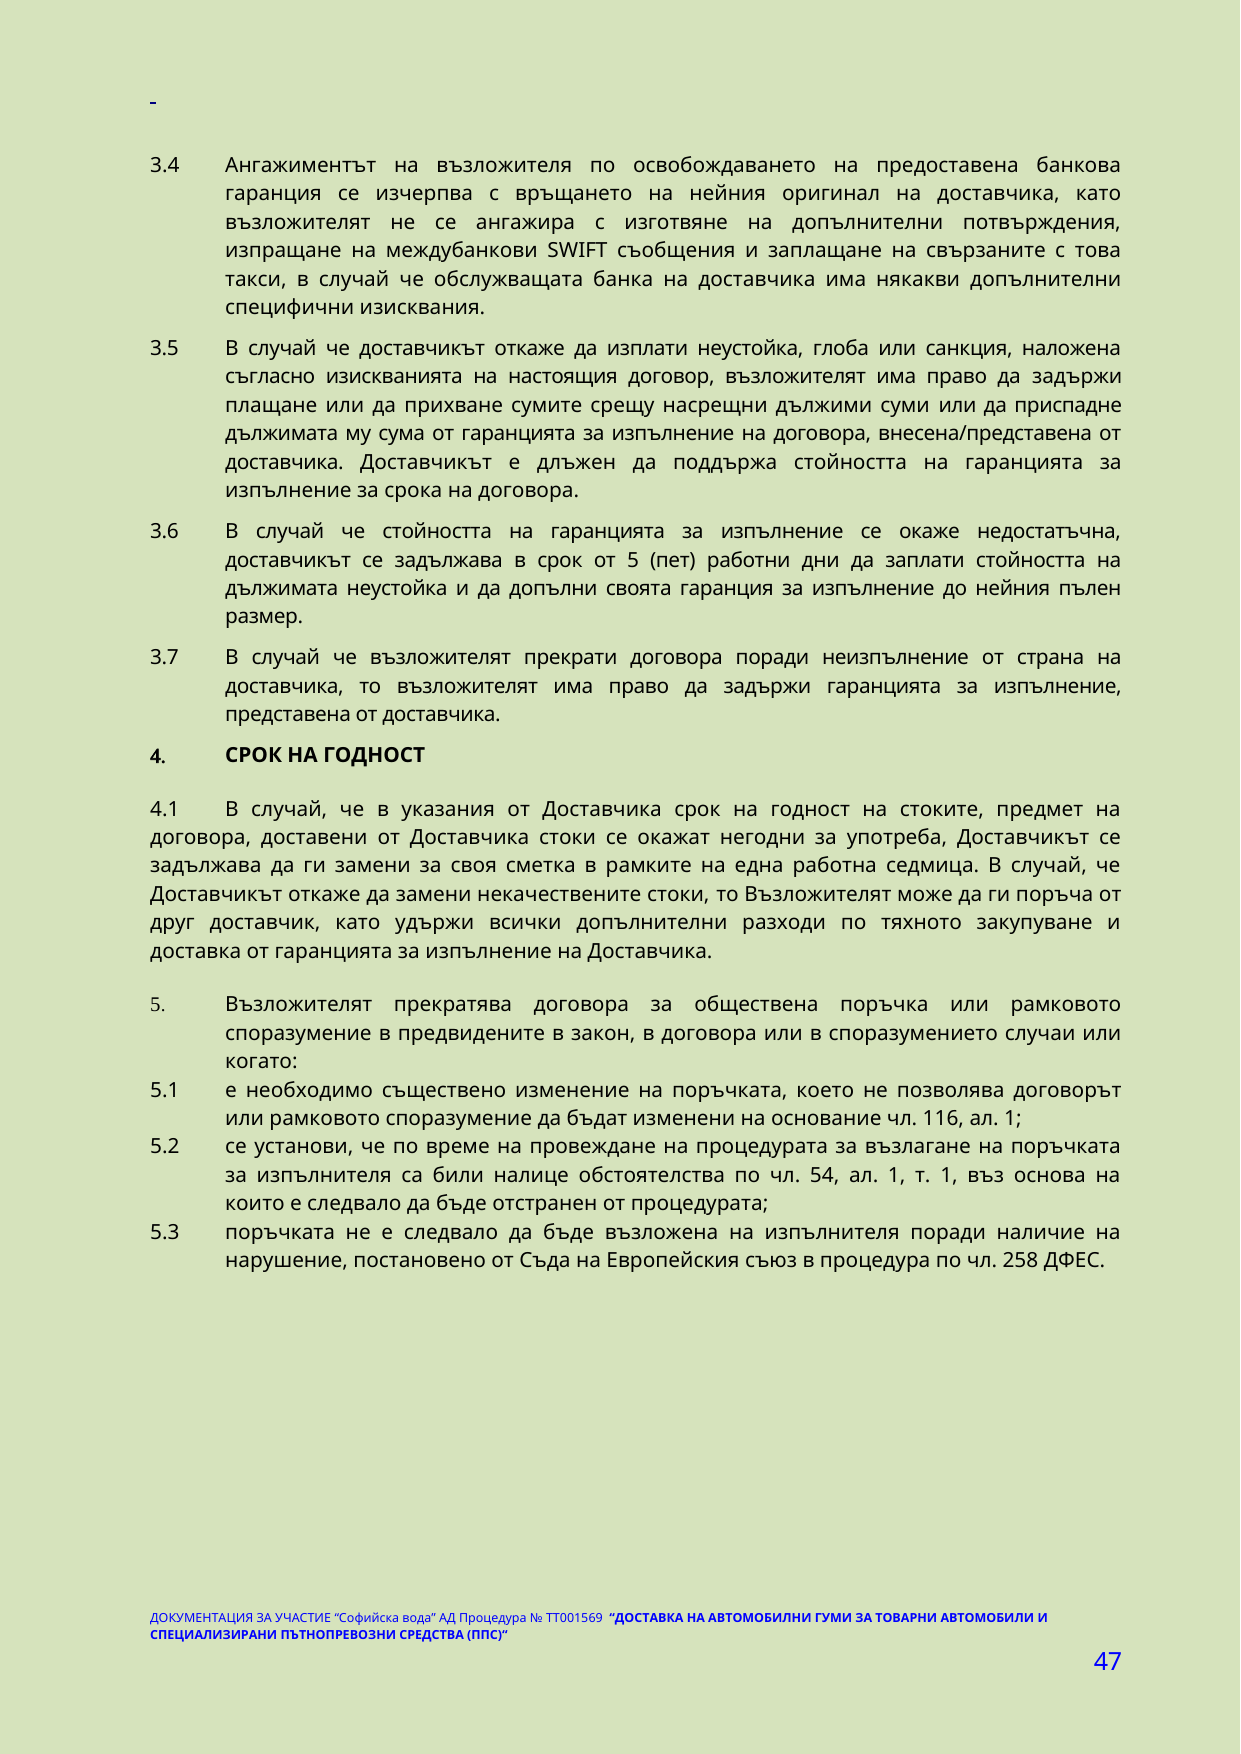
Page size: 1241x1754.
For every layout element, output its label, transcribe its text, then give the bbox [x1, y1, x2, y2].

list е необходимо съществено изменение на поръчката, което не позволява договорът или рамковото споразумение да бъдат изменени на основание чл. 116, ал. 1; [150, 1075, 1122, 1132]
list се установи, че по време на провеждане на процедурата за възлагане на поръчката за изпълнителя са били налице обстоятелства по чл. 54, ал. 1, т. 1, въз основа на които е следвало да бъде отстранен от процедурата; [150, 1132, 1122, 1217]
list В случай че стойността на гаранцията за изпълнение се окаже недостатъчна, доставчикът се задължава в срок от 5 (пет) работни дни да заплати стойността на дължимата неустойка и да допълни своята гаранция за изпълнение до нейния пълен размер. [150, 516, 1122, 630]
list Ангажиментът на възложителя по освобождаването на предоставена банкова гаранция се изчерпва с връщането на нейния оригинал на доставчика, като възложителят не се ангажира с изготвяне на допълнителни потвърждения, изпращане на междубанкови SWIFT съобщения и заплащане на свързаните с това такси, в случай че обслужващата банка на доставчика има някакви допълнителни специфични изисквания. [150, 150, 1122, 321]
list В случай, че в указания от Доставчика срок на годност на стоките, предмет на договора, доставени от Доставчика стоки се окажат негодни за употреба, Доставчикът се задължава да ги замени за своя сметка в рамките на една работна седмица. В случай, че Доставчикът откаже да замени некачествените стоки, то Възложителят може да ги поръча от друг доставчик, като удържи всички допълнителни разходи по тяхното закупуване и доставка от гаранцията за изпълнение на Доставчика. [150, 794, 1122, 964]
list СРОК НА ГОДНОСТ [150, 740, 1122, 769]
list Възложителят прекратява договора за обществена поръчка или рамковото споразумение в предвидените в закон, в договора или в споразумението случаи или когато: [150, 989, 1122, 1075]
list В случай че възложителят прекрати договора поради неизпълнение от страна на доставчика, то възложителят има право да задържи гаранцията за изпълнение, представена от доставчика. [150, 642, 1122, 728]
list В случай че доставчикът откаже да изплати неустойка, глоба или санкция, наложена съгласно изискванията на настоящия договор, възложителят има право да задържи плащане или да прихване сумите срещу насрещни дължими суми или да приспадне дължимата му сума от гаранцията за изпълнение на договора, внесена/представена от доставчика. Доставчикът е длъжен да поддържа стойността на гаранцията за изпълнение за срока на договора. [150, 333, 1122, 504]
list поръчката не е следвало да бъде възложена на изпълнителя поради наличие на нарушение, постановено от Съда на Европейския съюз в процедура по чл. 258 ДФЕС. [150, 1217, 1122, 1274]
